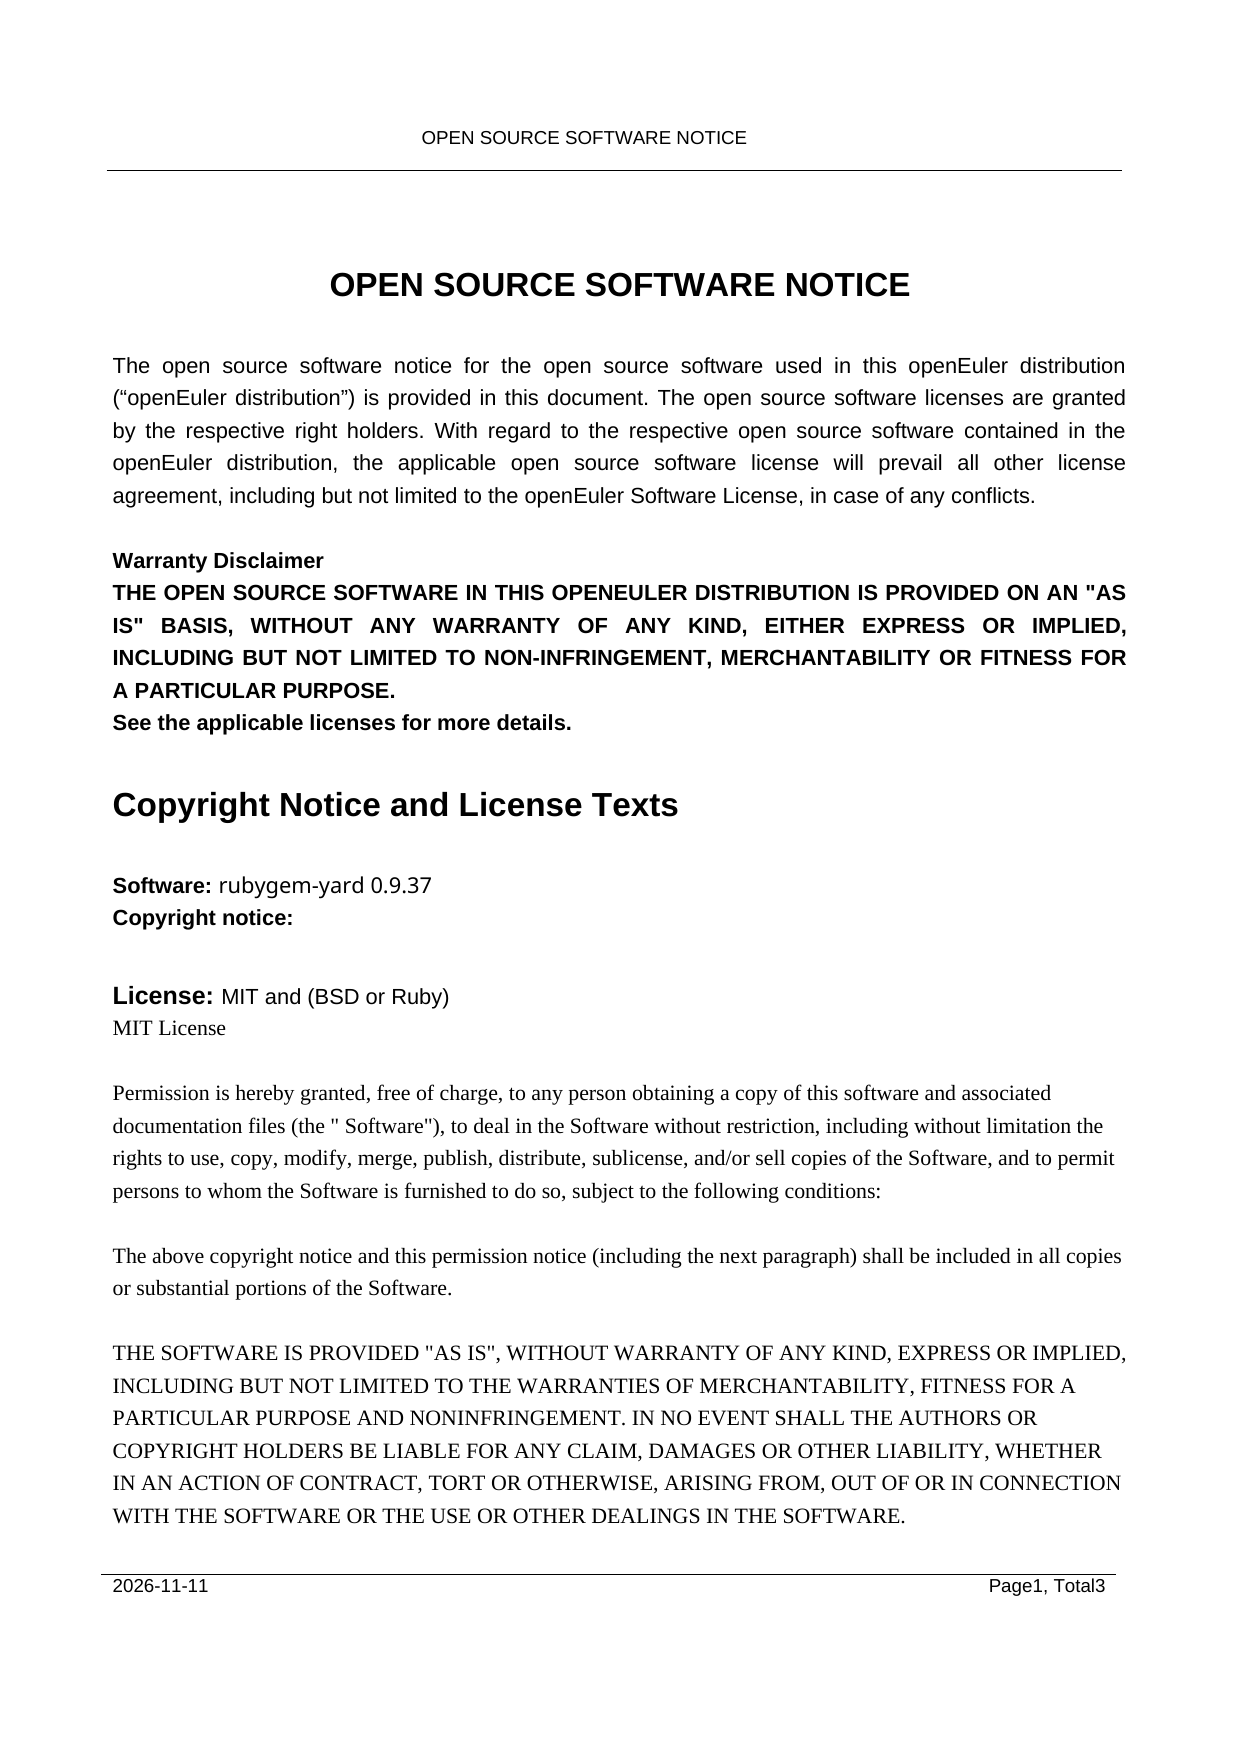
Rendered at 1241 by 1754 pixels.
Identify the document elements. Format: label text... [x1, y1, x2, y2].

text THE OPEN SOURCE SOFTWARE IN THIS OPENEULER DISTRIBUTION IS PROVIDED ON AN "AS IS" BASIS, WITHOUT ANY WARRANTY OF ANY KIND, EITHER EXPRESS OR IMPLIED, INCLUDING BUT NOT LIMITED TO NON-INFRINGEMENT, MERCHANTABILITY OR FITNESS FOR A PARTICULAR PURPOSE. See the applicable licenses for more details. [112, 576, 1128, 739]
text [112, 1012, 1128, 1532]
title Software: rubygem-yard 0.9.37 [112, 869, 1128, 901]
text Copyright Notice and License Texts [112, 771, 1128, 836]
text Copyright notice: [112, 901, 1128, 934]
text OPEN SOURCE SOFTWARE NOTICE [112, 251, 1128, 316]
text The open source software notice for the open source software used in this openEuler distribution (“openEuler distribution”) is provided in this document. The open source software licenses are granted by the respective right holders. With regard to the respective open source software contained in the openEuler distribution, the applicable open source software license will prevail all other license agreement, including but not limited to the openEuler Software License, in case of any conflicts. [112, 349, 1128, 511]
text License: MIT and (BSD or Ruby) [112, 979, 1128, 1012]
text Warranty Disclaimer [112, 544, 1128, 576]
